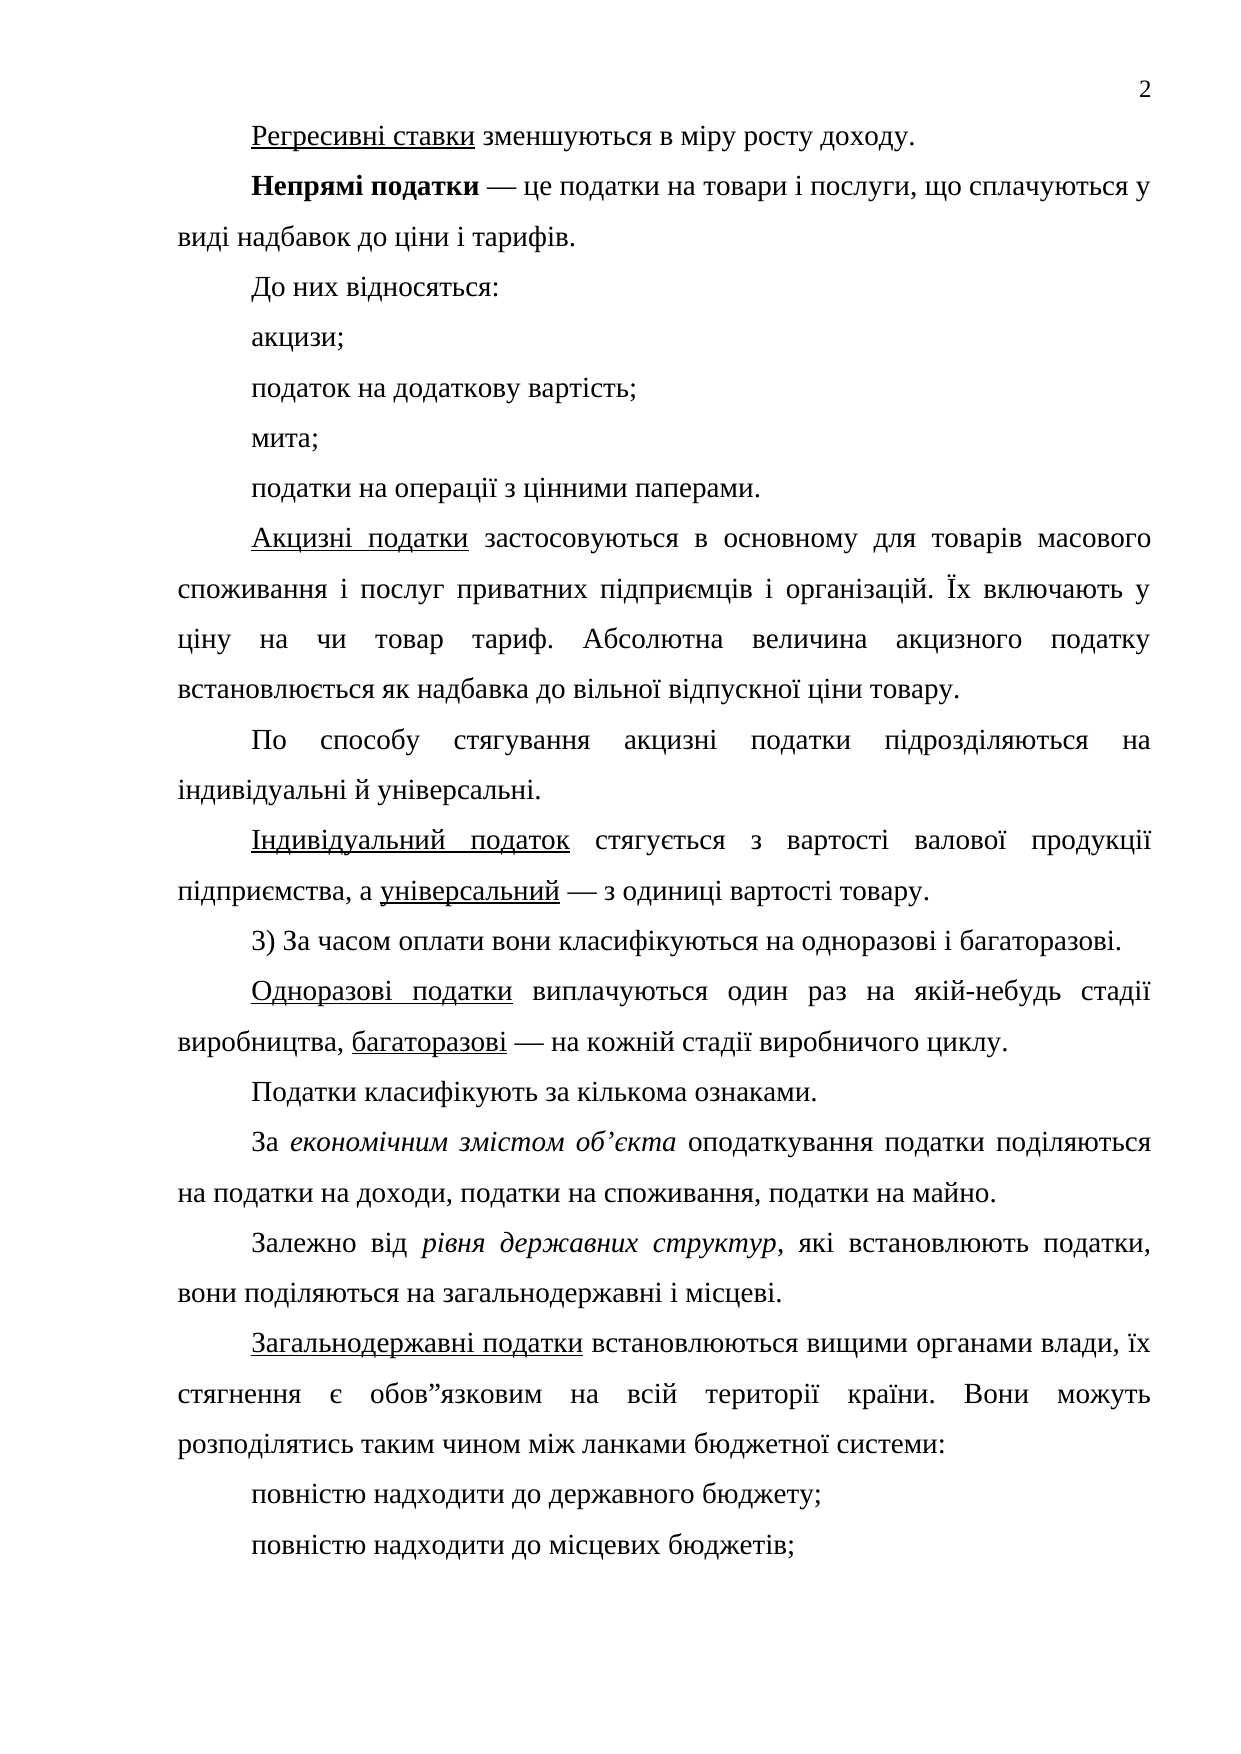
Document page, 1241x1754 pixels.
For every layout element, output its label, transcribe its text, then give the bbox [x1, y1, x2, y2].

text податки на операції з цінними паперами. [177, 470, 1152, 504]
text Загальнодержавні податки встановлюються вищими органами влади, їх стягнення є обов”язковим на всій території країни. Вони можуть розподілятись таким чином між ланками бюджетної системи: [177, 1326, 1152, 1460]
text Податки класифікують за кількома ознаками. [177, 1074, 1152, 1108]
text Непрямі податки — це податки на товари і послуги, що сплачуються у виді надбавок до ціни і тарифів. [177, 168, 1152, 252]
text акцизи; [177, 319, 1152, 353]
text Індивідуальний податок стягується з вартості валової продукції підприємства, а універсальний — з одиниці вартості товару. [177, 822, 1152, 906]
text За економічним змістом об’єкта оподаткування податки поділяються на податки на доходи, податки на споживання, податки на майно. [177, 1124, 1152, 1208]
text Одноразові податки виплачуються один раз на якій-небудь стадії виробництва, багаторазові — на кожній стадії виробничого циклу. [177, 973, 1152, 1057]
text Регресивні ставки зменшуються в міру росту доходу. [177, 118, 1152, 152]
text До них відносяться: [177, 269, 1152, 303]
text мита; [177, 420, 1152, 453]
text Акцизні податки застосовуються в основному для товарів масового споживання і послуг приватних підприємців і організацій. Їх включають у ціну на чи товар тариф. Абсолютна величина акцизного податку встановлюється як надбавка до вільної відпускної ціни товару. [177, 521, 1152, 705]
text повністю надходити до державного бюджету; [177, 1477, 1152, 1510]
text податок на додаткову вартість; [177, 370, 1152, 403]
text повністю надходити до місцевих бюджетів; [177, 1527, 1152, 1560]
text 3) За часом оплати вони класифікуються на одноразові і багаторазові. [177, 923, 1152, 957]
text По способу стягування акцизні податки підрозділяються на індивідуальні й універсальні. [177, 722, 1152, 806]
text Залежно від рівня державних структур, які встановлюють податки, вони поділяються на загальнодержавні і місцеві. [177, 1225, 1152, 1309]
